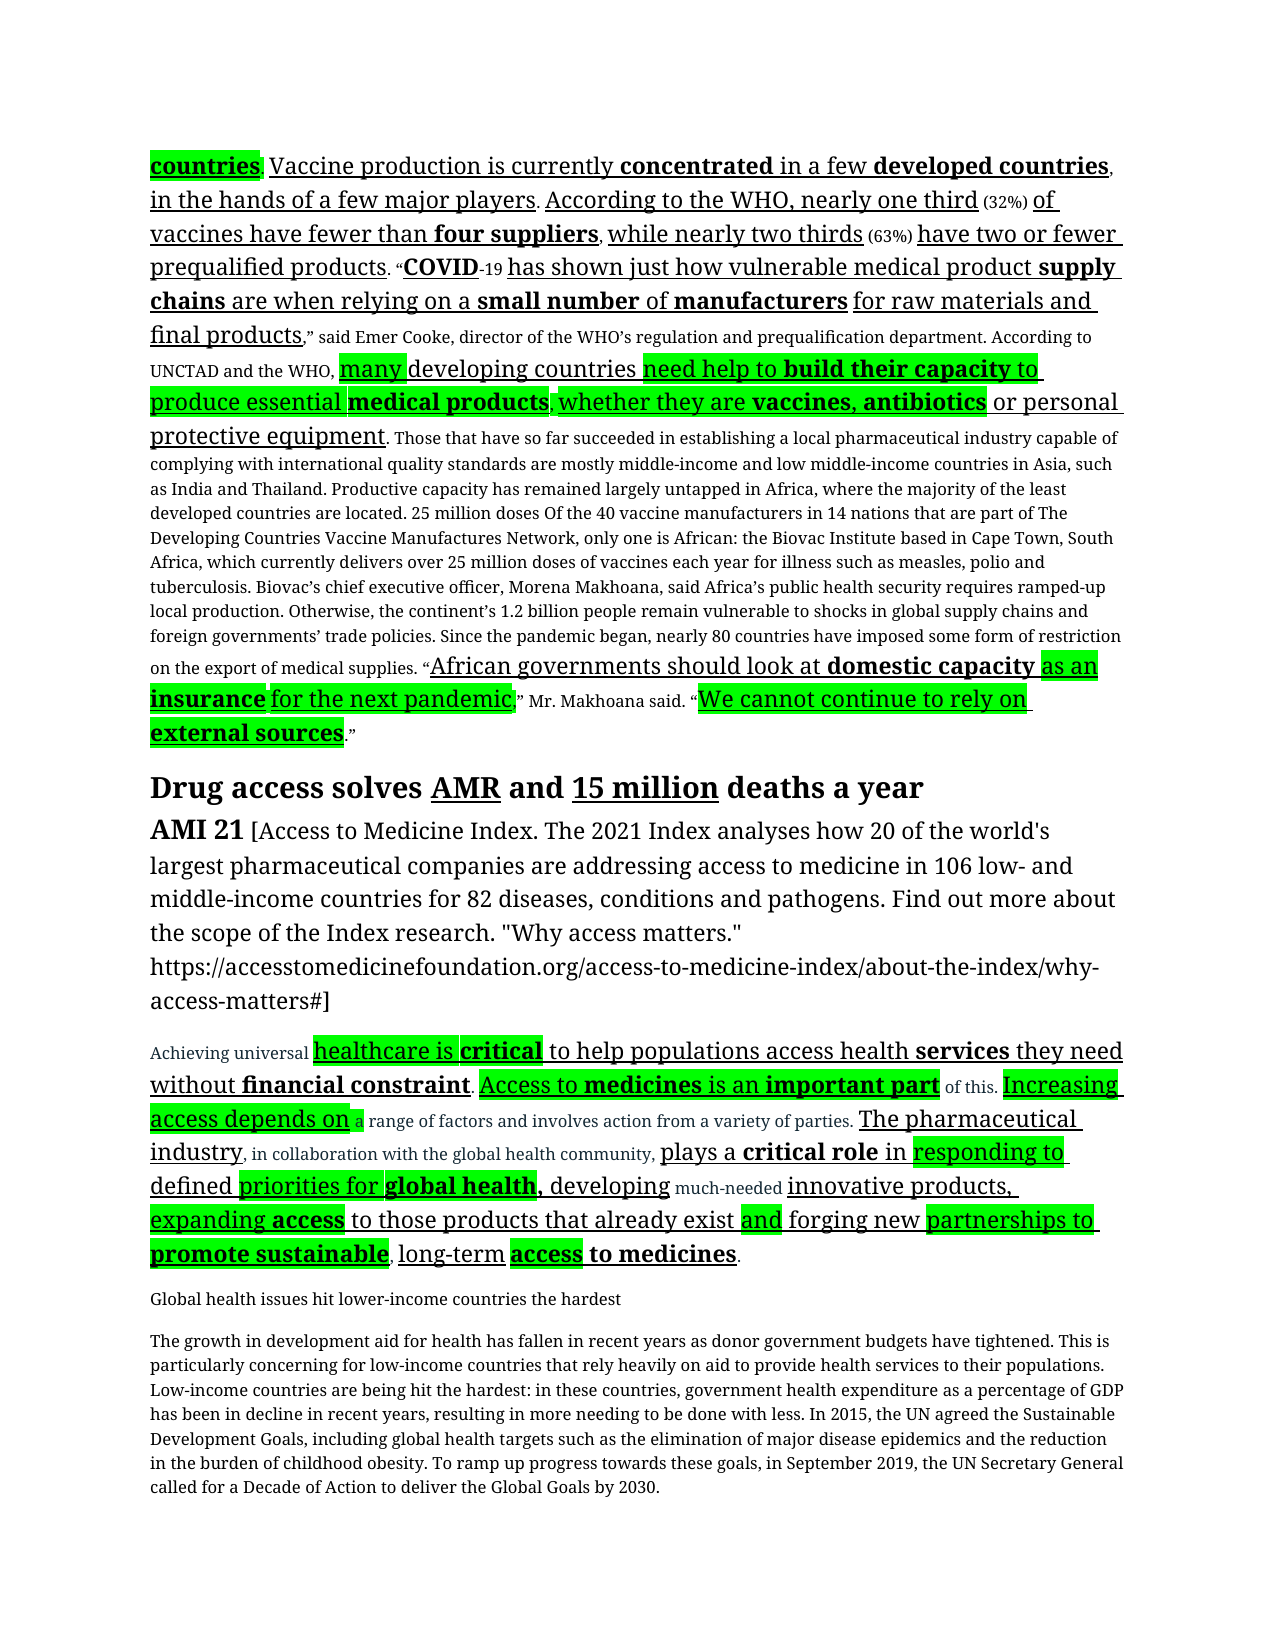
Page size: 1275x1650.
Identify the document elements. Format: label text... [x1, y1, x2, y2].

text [150, 150, 1125, 748]
text AMI 21 [Access to Medicine Index. The 2021 Index analyses how 20 of the world's largest pharmaceutical companies are addressing access to medicine in 106 low- and middle-income countries for 82 diseases, conditions and pathogens. Find out more about the scope of the Index research. "Why access matters." https://accesstomedicinefoundation.org/access-to-medicine-index/about-the-index/why-access-matters#] [150, 810, 1125, 1016]
text The growth in development aid for health has fallen in recent years as donor government budgets have tightened. This is particularly concerning for low-income countries that rely heavily on aid to provide health services to their populations. Low-income countries are being hit the hardest: in these countries, government health expenditure as a percentage of GDP has been in decline in recent years, resulting in more needing to be done with less. In 2015, the UN agreed the Sustainable Development Goals, including global health targets such as the elimination of major disease epidemics and the reduction in the burden of childhood obesity. To ramp up progress towards these goals, in September 2019, the UN Secretary General called for a Decade of Action to deliver the Global Goals by 2030. [150, 1329, 1125, 1499]
text Achieving universal healthcare is critical to help populations access health services they need without financial constraint. Access to medicines is an important part of this. Increasing access depends on a range of factors and involves action from a variety of parties. The pharmaceutical industry, in collaboration with the global health community, plays a critical role in responding to defined priorities for global health, developing much-needed innovative products, expanding access to those products that already exist and forging new partnerships to promote sustainable, long-term access to medicines. [150, 1035, 1125, 1269]
text Global health issues hit lower-income countries the hardest [150, 1288, 1125, 1311]
subtitle Drug access solves AMR and 15 million deaths a year [150, 767, 1125, 807]
